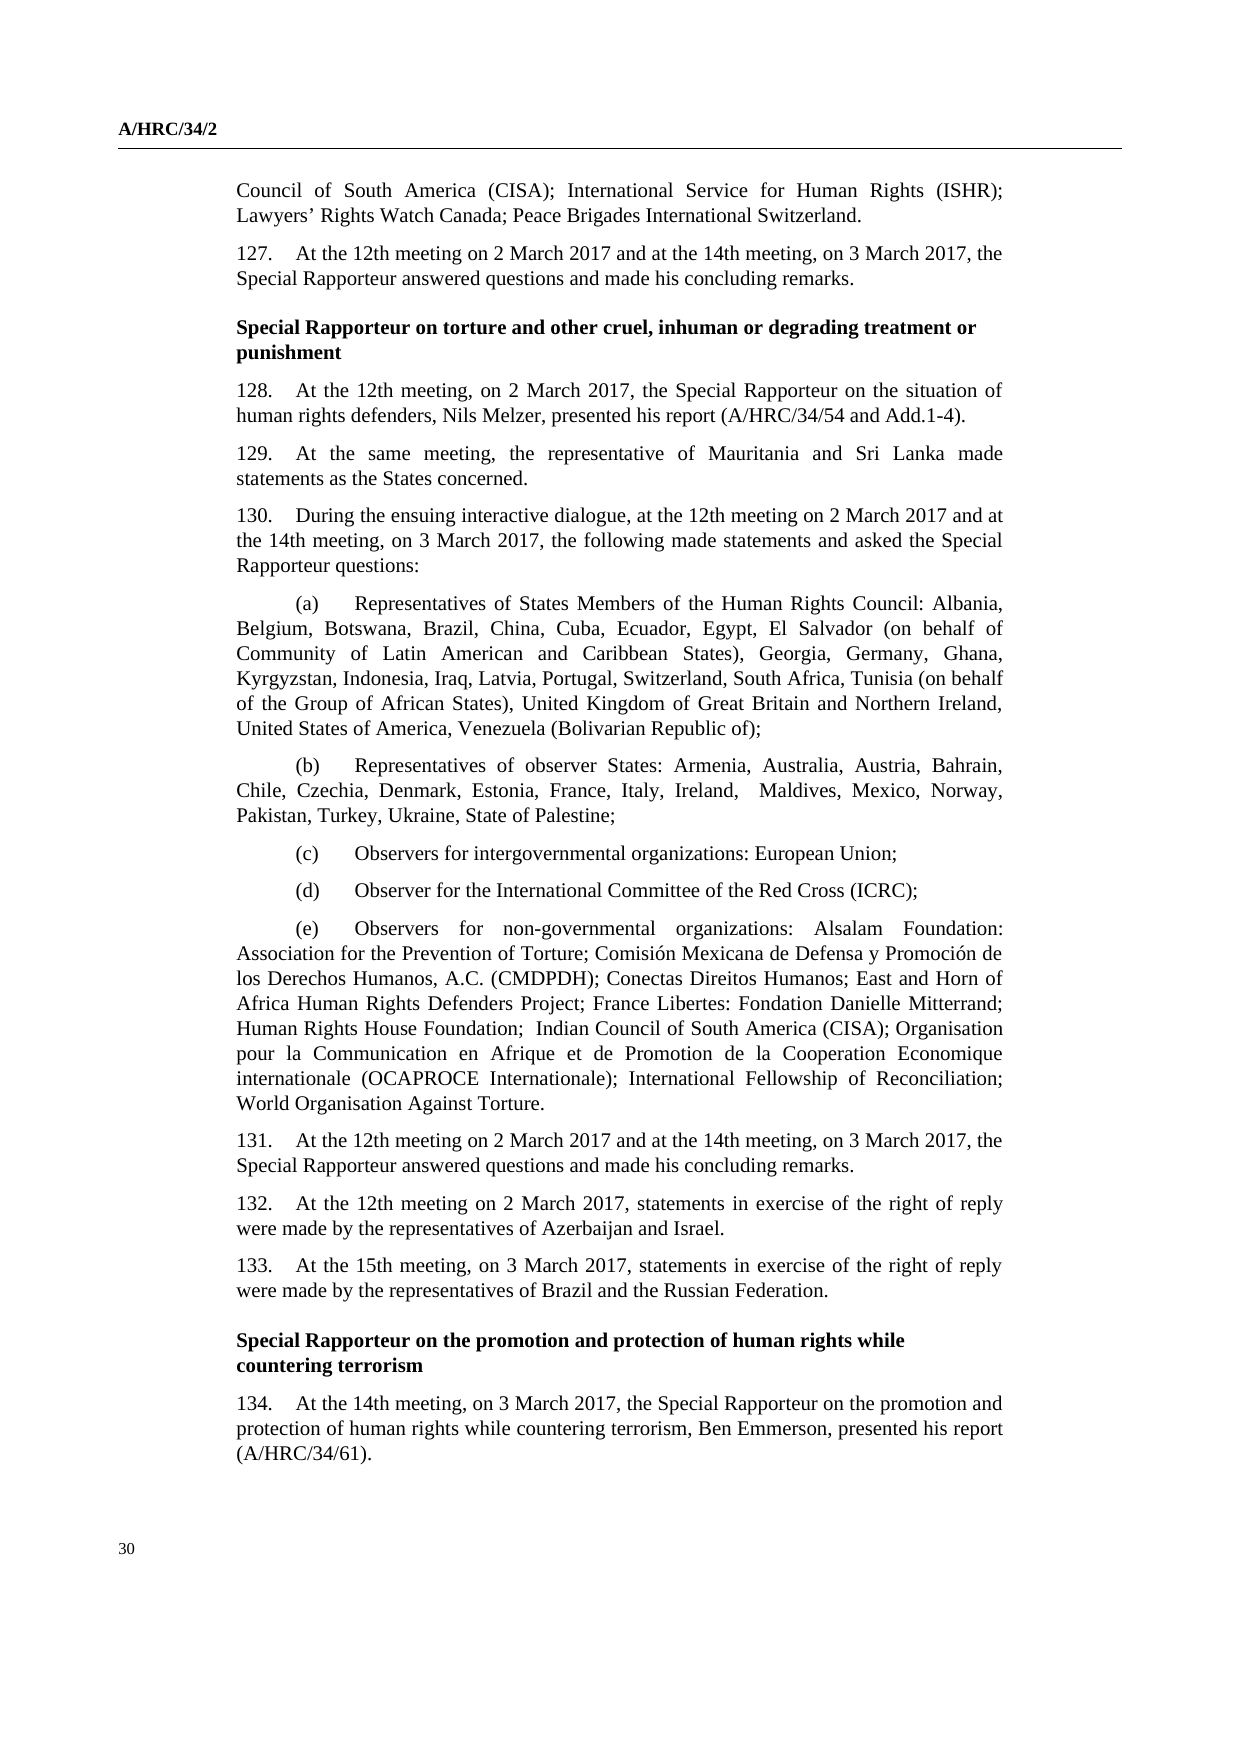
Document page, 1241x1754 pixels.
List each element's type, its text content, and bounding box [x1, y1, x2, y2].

text Special Rapporteur on torture and other cruel, inhuman or degrading treatment or punishment [118, 315, 1004, 365]
text 130. During the ensuing interactive dialogue, at the 12th meeting on 2 March 2017 and at the 14th meeting, on 3 March 2017, the following made statements and asked the Special Rapporteur questions: [236, 502, 1004, 577]
text 129. At the same meeting, the representative of Mauritania and Sri Lanka made statements as the States concerned. [236, 440, 1004, 490]
text (e) Observers for non-governmental organizations: Alsalam Foundation: Association for the Prevention of Torture; Comisión Mexicana de Defensa y Promoción de los Derechos Humanos, A.C. (CMDPDH); Conectas Direitos Humanos; East and Horn of Africa Human Rights Defenders Project; France Libertes: Fondation Danielle Mitterrand; Human Rights House Foundation; Indian Council of South America (CISA); Organisation pour la Communication en Afrique et de Promotion de la Cooperation Economique internationale (OCAPROCE Internationale); International Fellowship of Reconciliation; World Organisation Against Torture. [236, 915, 1004, 1115]
text 131. At the 12th meeting on 2 March 2017 and at the 14th meeting, on 3 March 2017, the Special Rapporteur answered questions and made his concluding remarks. [236, 1127, 1004, 1177]
text 133. At the 15th meeting, on 3 March 2017, statements in exercise of the right of reply were made by the representatives of Brazil and the Russian Federation. [236, 1252, 1004, 1302]
text 132. At the 12th meeting on 2 March 2017, statements in exercise of the right of reply were made by the representatives of Azerbaijan and Israel. [236, 1190, 1004, 1240]
text 128. At the 12th meeting, on 2 March 2017, the Special Rapporteur on the situation of human rights defenders, Nils Melzer, presented his report (A/HRC/34/54 and Add.1-4). [236, 377, 1004, 427]
text (c) Observers for intergovernmental organizations: European Union; [295, 840, 1004, 865]
text Special Rapporteur on the promotion and protection of human rights while countering terrorism [118, 1327, 1004, 1377]
text (d) Observer for the International Committee of the Red Cross (ICRC); [295, 877, 1004, 902]
text 127. At the 12th meeting on 2 March 2017 and at the 14th meeting, on 3 March 2017, the Special Rapporteur answered questions and made his concluding remarks. [236, 240, 1004, 290]
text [236, 177, 1004, 227]
text (a) Representatives of States Members of the Human Rights Council: Albania, Belgium, Botswana, Brazil, China, Cuba, Ecuador, Egypt, El Salvador (on behalf of Community of Latin American and Caribbean States), Georgia, Germany, Ghana, Kyrgyzstan, Indonesia, Iraq, Latvia, Portugal, Switzerland, South Africa, Tunisia (on behalf of the Group of African States), United Kingdom of Great Britain and Northern Ireland, United States of America, Venezuela (Bolivarian Republic of); [236, 590, 1004, 740]
text 134. At the 14th meeting, on 3 March 2017, the Special Rapporteur on the promotion and protection of human rights while countering terrorism, Ben Emmerson, presented his report (A/HRC/34/61). [236, 1390, 1004, 1465]
text (b) Representatives of observer States: Armenia, Australia, Austria, Bahrain, Chile, Czechia, Denmark, Estonia, France, Italy, Ireland, Maldives, Mexico, Norway, Pakistan, Turkey, Ukraine, State of Palestine; [236, 752, 1004, 827]
